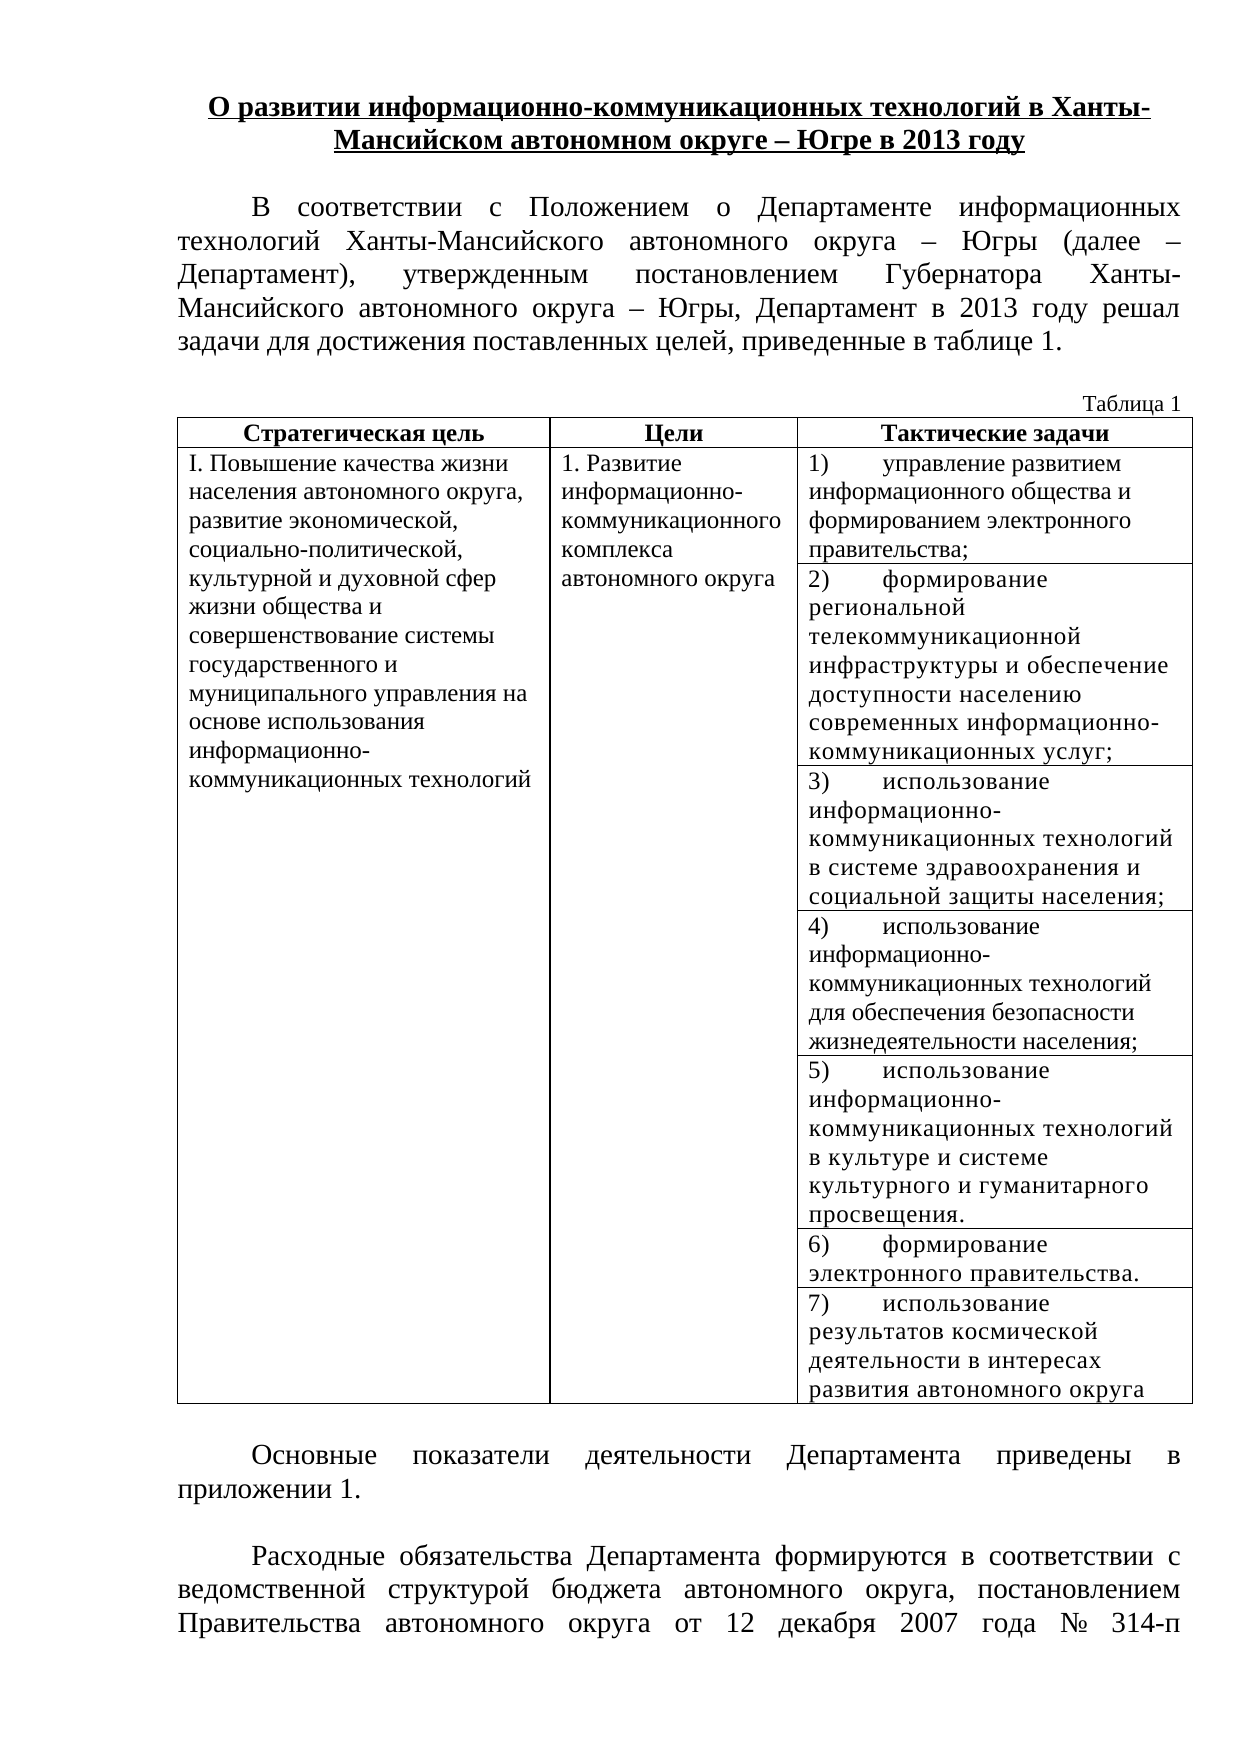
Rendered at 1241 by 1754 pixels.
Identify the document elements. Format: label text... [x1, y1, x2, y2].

text Таблица 1 [177, 391, 1181, 417]
table_header Тактические задачи [798, 418, 1192, 447]
text О развитии информационно-коммуникационных технологий в Ханты-Мансийском автономном округе – Югре в 2013 году [177, 89, 1181, 156]
text Основные показатели деятельности Департамента приведены в приложении 1. [177, 1437, 1181, 1504]
table_header Стратегическая цель [178, 418, 549, 447]
text В соответствии с Положением о Департаменте информационных технологий Ханты-Мансийского автономного округа – Югры (далее – Департамент), утвержденным постановлением Губернатора Ханты-Мансийского автономного округа – Югры, Департамент в 2013 году решал задачи для достижения поставленных целей, приведенные в таблице 1. [177, 189, 1181, 357]
table_header Цели [551, 418, 797, 447]
table_cell управление развитием информационного общества и формированием электронного правительства; [798, 448, 1192, 563]
table_cell использование информационно-коммуникационных технологий для обеспечения безопасности жизнедеятельности населения; [798, 911, 1192, 1054]
table_cell использование результатов космической деятельности в интересах развития автономного округа [798, 1288, 1192, 1403]
table_cell использование информационно-коммуникационных технологий в системе здравоохранения и социальной защиты населения; [798, 766, 1192, 910]
table_cell использование информационно-коммуникационных технологий в культуре и системе культурного и гуманитарного просвещения. [798, 1056, 1192, 1228]
table_cell I. Повышение качества жизни населения автономного округа, развитие экономической, социально-политической, культурной и духовной сфер жизни общества и совершенствование системы государственного и муниципального управления на основе использования информационно-коммуникационных технологий [178, 448, 549, 1403]
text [177, 1538, 1181, 1638]
table_cell формирование электронного правительства. [798, 1229, 1192, 1287]
table_cell 1. Развитие информационно-коммуникационного комплекса автономного округа [551, 448, 797, 1403]
table_cell формирование региональной телекоммуникационной инфраструктуры и обеспечение доступности населению современных информационно-коммуникационных услуг; [798, 564, 1192, 765]
